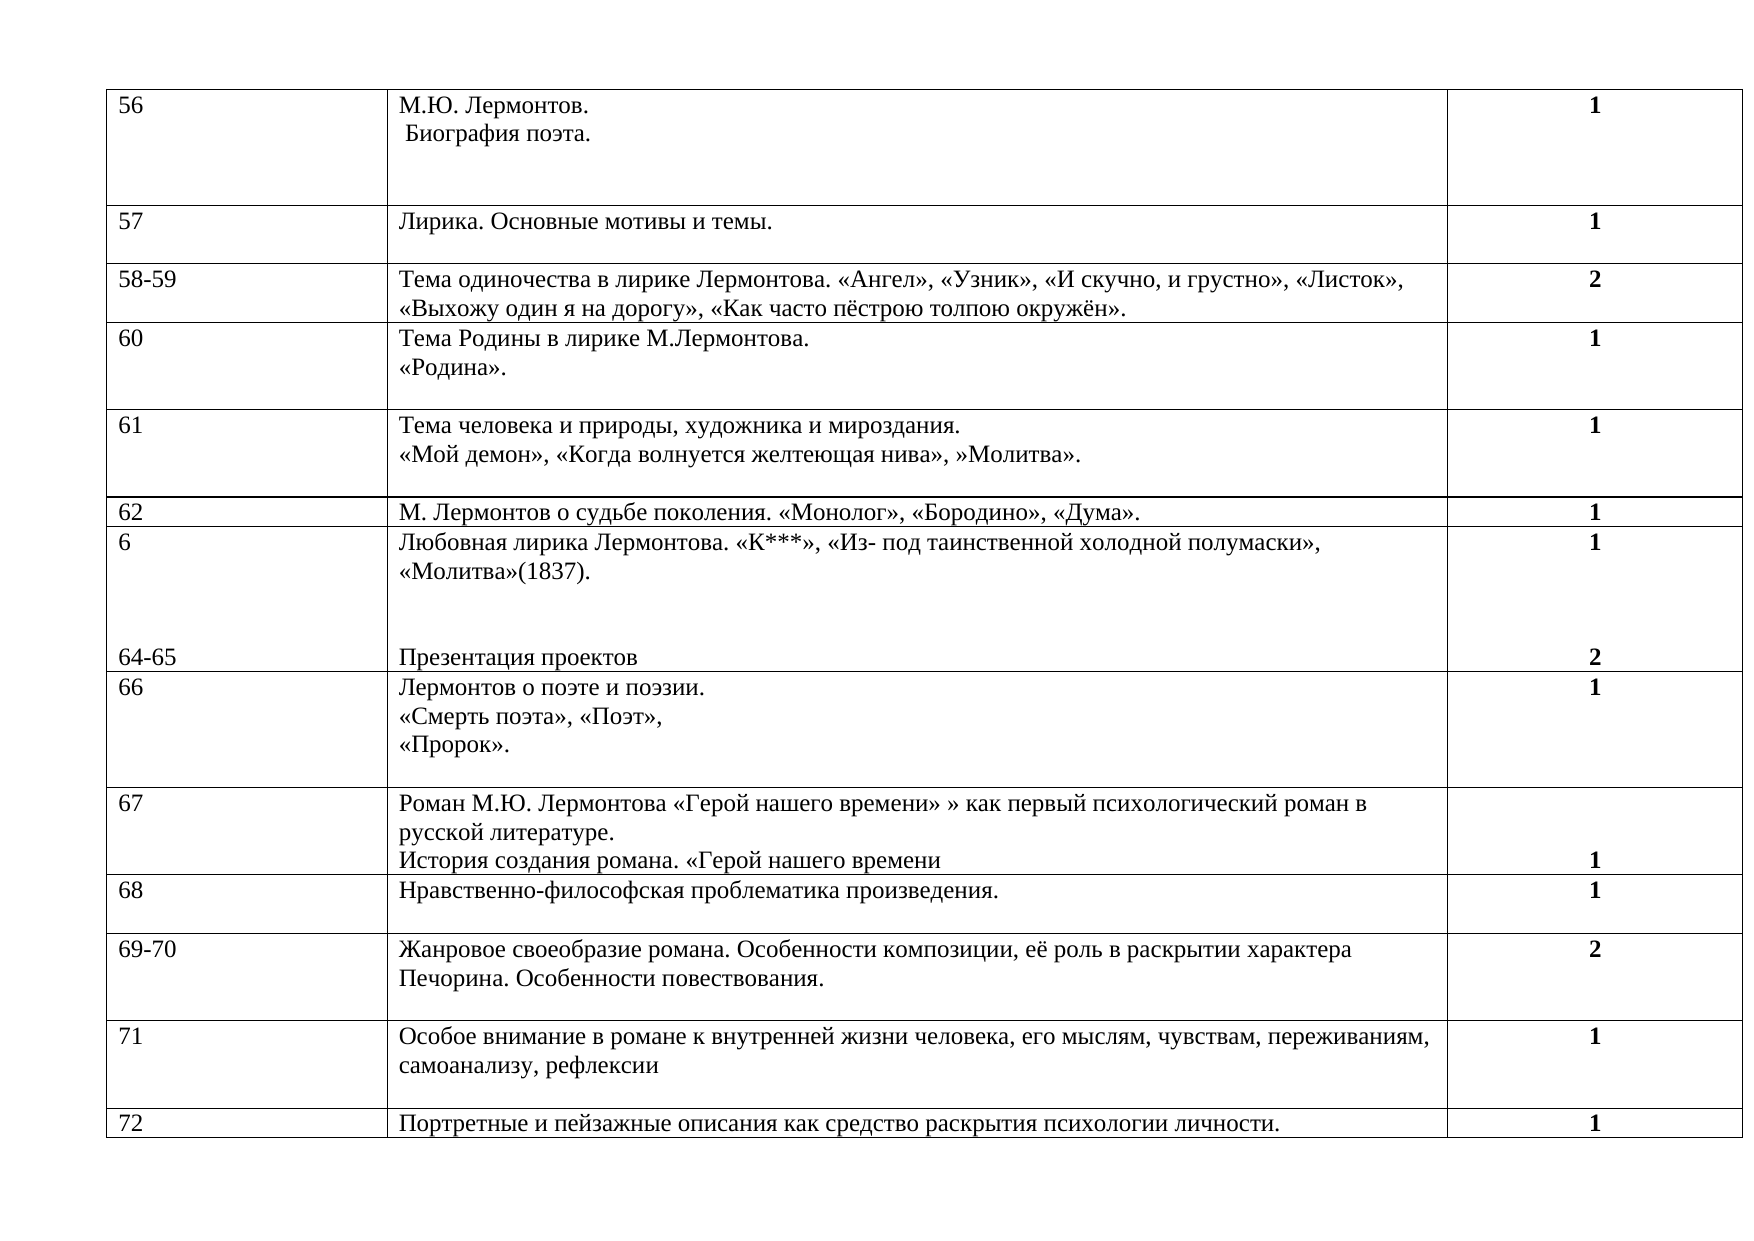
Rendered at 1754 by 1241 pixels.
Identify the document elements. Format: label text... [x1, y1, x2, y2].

table_cell Лермонтов о поэте и поэзии. «Смерть поэта», «Поэт», «Пророк». [388, 672, 1447, 787]
table_cell Тема одиночества в лирике Лермонтова. «Ангел», «Узник», «И скучно, и грустно», «Листок», «Выхожу один я на дорогу», «Как часто пёстрою толпою окружён». [388, 264, 1447, 322]
table_cell М.Ю. Лермонтов. Биография поэта. [388, 90, 1447, 205]
table_cell Любовная лирика Лермонтова. «К***», «Из- под таинственной холодной полумаски», «Молитва»(1837). Презентация проектов [388, 527, 1447, 671]
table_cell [388, 1109, 1447, 1137]
table_cell 1 [1448, 875, 1742, 933]
table_cell Жанровое своеобразие романа. Особенности композиции, её роль в раскрытии характера Печорина. Особенности повествования. [388, 934, 1447, 1020]
table_cell Роман М.Ю. Лермонтова «Герой нашего времени» » как первый психологический роман в русской литературе. История создания романа. «Герой нашего времени [388, 788, 1447, 874]
table_cell Нравственно-философская проблематика произведения. [388, 875, 1447, 933]
table_cell 72 [107, 1109, 387, 1137]
table_cell 2 [1448, 264, 1742, 322]
table_cell 1 2 [1448, 527, 1742, 671]
table_cell Тема человека и природы, художника и мироздания. «Мой демон», «Когда волнуется желтеющая нива», »Молитва». [388, 410, 1447, 496]
table_cell М. Лермонтов о судьбе поколения. «Монолог», «Бородино», «Дума». [388, 498, 1447, 526]
table_cell Тема Родины в лирике М.Лермонтова. «Родина». [388, 323, 1447, 409]
table_cell 67 [107, 788, 387, 874]
table_cell 69-70 [107, 934, 387, 1020]
table_cell Лирика. Основные мотивы и темы. [388, 206, 1447, 263]
table_cell 2 [1448, 934, 1742, 1020]
table_cell 61 [107, 410, 387, 496]
table_cell 1 [1448, 410, 1742, 496]
table_cell 57 [107, 206, 387, 263]
table_cell 6 64-65 [107, 527, 387, 671]
table_cell 68 [107, 875, 387, 933]
table_cell 1 [1448, 498, 1742, 526]
table_cell 71 [107, 1021, 387, 1107]
table_cell 58-59 [107, 264, 387, 322]
table_cell 62 [107, 498, 387, 526]
table_cell 56 [107, 90, 387, 205]
table_cell 60 [107, 323, 387, 409]
table_cell 66 [107, 672, 387, 787]
table_cell 1 [1448, 323, 1742, 409]
table_cell Особое внимание в романе к внутренней жизни человека, его мыслям, чувствам, переживаниям, самоанализу, рефлексии [388, 1021, 1447, 1107]
table_cell 1 [1448, 1109, 1742, 1137]
table_cell 1 [1448, 1021, 1742, 1107]
table_cell 1 [1448, 90, 1742, 205]
table_cell 1 [1448, 672, 1742, 787]
table_cell 1 [1448, 206, 1742, 263]
table_cell 1 [1448, 788, 1742, 874]
